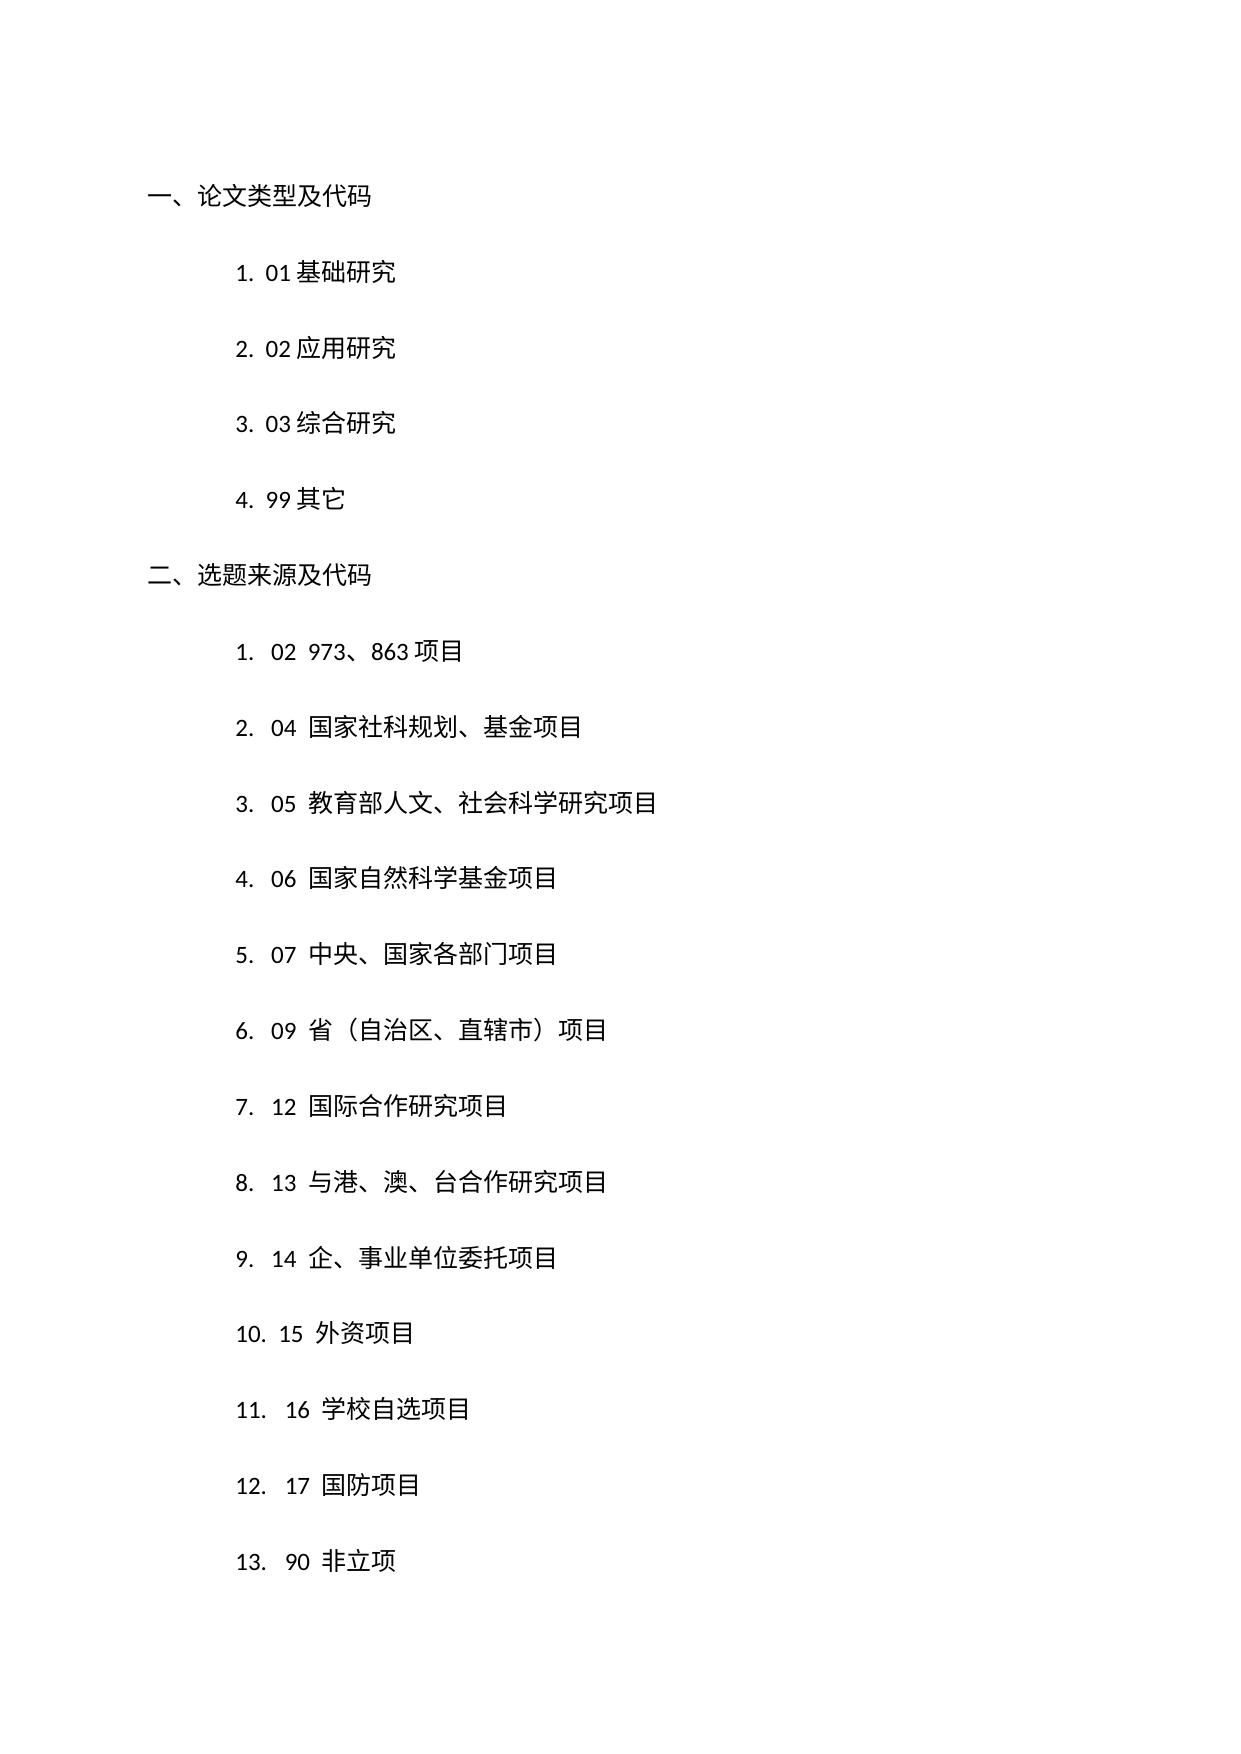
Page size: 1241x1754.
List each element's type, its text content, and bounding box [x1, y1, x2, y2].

text 5. 07 中央、国家各部门项目 [148, 920, 1092, 985]
text 一、论文类型及代码 [148, 162, 1092, 227]
text 10. 15 外资项目 [148, 1299, 1092, 1364]
text 1. 01基础研究 [148, 238, 1092, 303]
text 7. 12 国际合作研究项目 [148, 1072, 1092, 1137]
text 13. 90 非立项 [148, 1527, 1092, 1592]
text 6. 09 省（自治区、直辖市）项目 [148, 996, 1092, 1061]
text 4. 99 其它 [148, 465, 1092, 530]
text 8. 13 与港、澳、台合作研究项目 [148, 1148, 1092, 1213]
text 2. 04 国家社科规划、基金项目 [148, 693, 1092, 758]
text 3. 05 教育部人文、社会科学研究项目 [148, 769, 1092, 834]
text 2. 02应用研究 [148, 314, 1092, 379]
text 11. 16 学校自选项目 [148, 1375, 1092, 1440]
text 二、选题来源及代码 [148, 541, 1092, 606]
text 3. 03综合研究 [148, 389, 1092, 454]
text 9. 14 企、事业单位委托项目 [148, 1224, 1092, 1289]
text 1. 02 973、863项目 [148, 617, 1092, 682]
text 12. 17 国防项目 [148, 1451, 1092, 1516]
text 4. 06 国家自然科学基金项目 [148, 844, 1092, 909]
